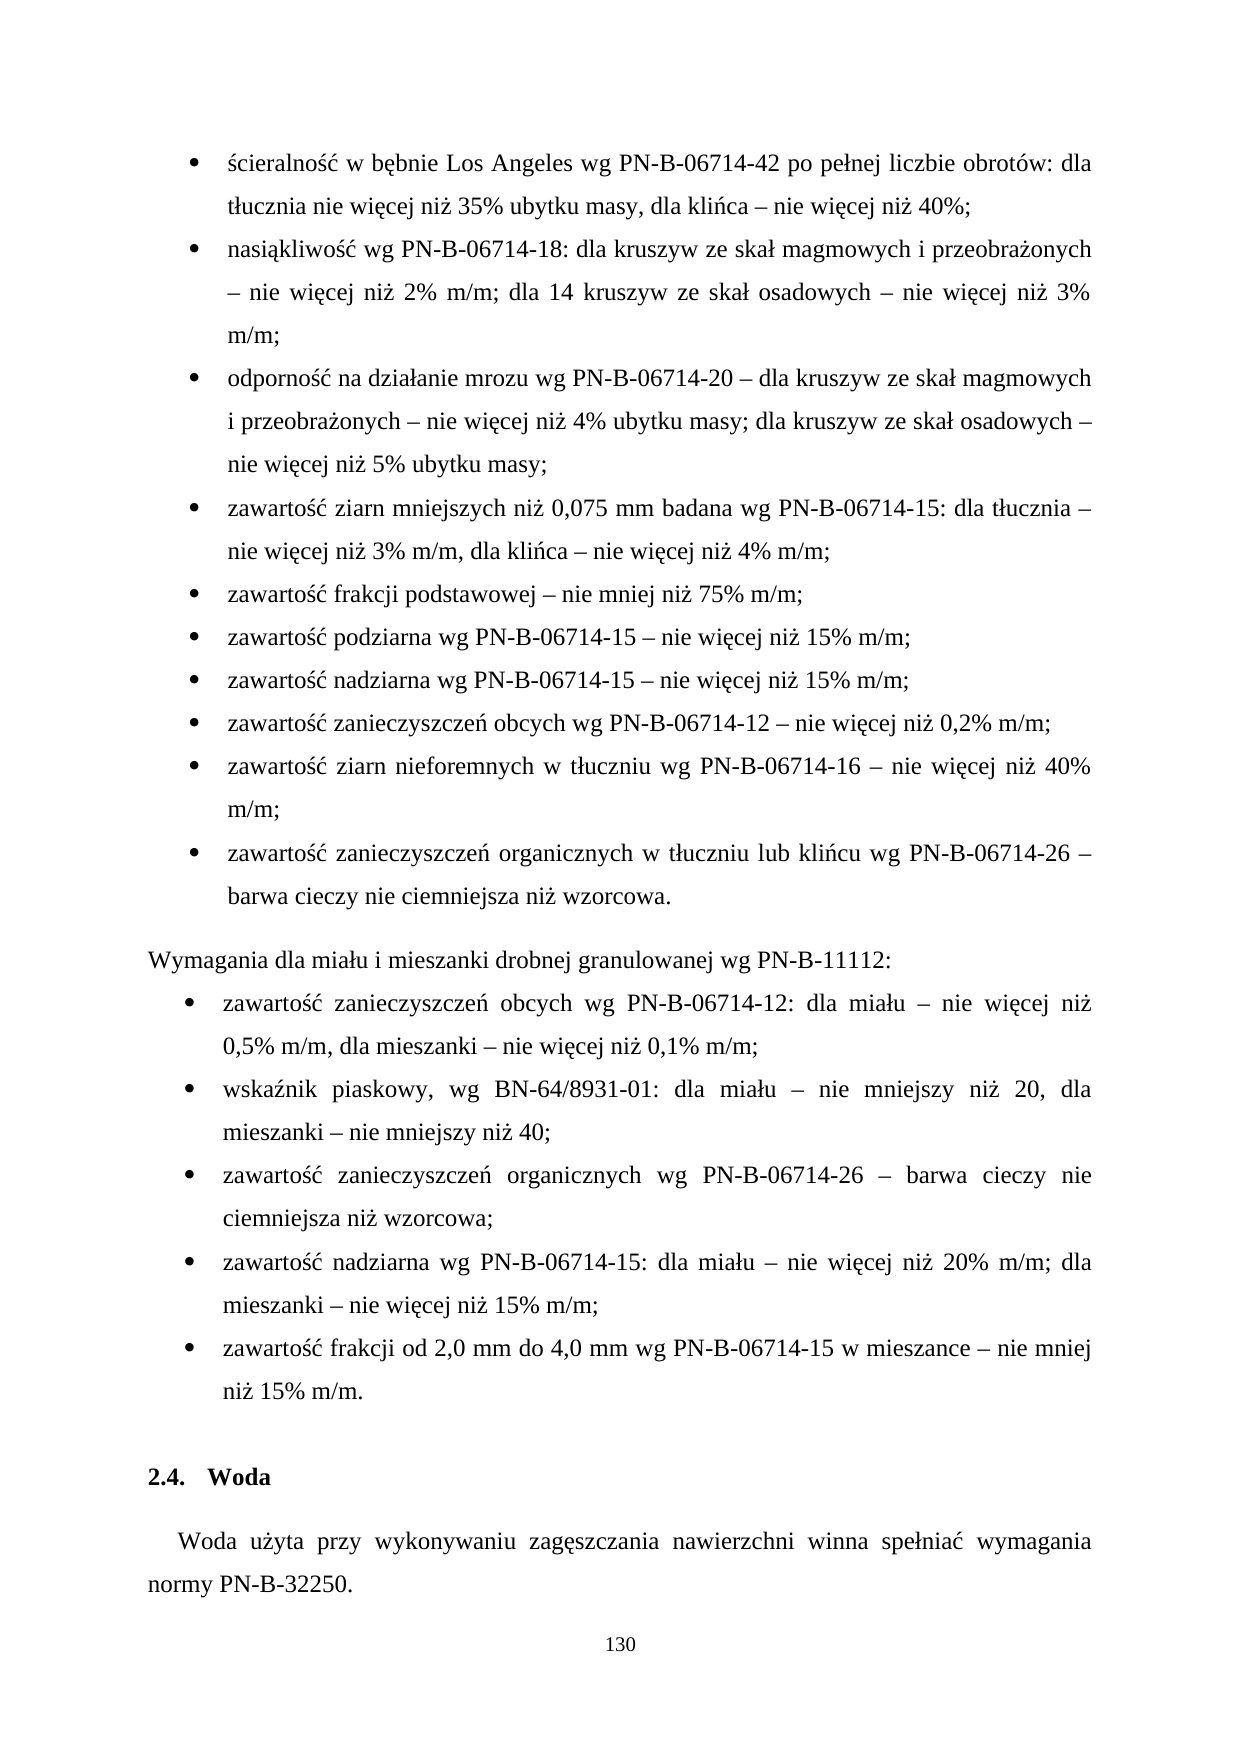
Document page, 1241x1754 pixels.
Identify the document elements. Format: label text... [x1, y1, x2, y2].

list zawartość frakcji od 2,0 mm do 4,0 mm wg PN-B-06714-15 w mieszance – nie mniej niż 15% m/m. [185, 1333, 1093, 1405]
text Woda użyta przy wykonywaniu zagęszczania nawierzchni winna spełniać wymagania normy PN-B-32250. [148, 1526, 1093, 1598]
list zawartość zanieczyszczeń organicznych w tłuczniu lub klińcu wg PN-B-06714-26 – barwa cieczy nie ciemniejsza niż wzorcowa. [190, 838, 1093, 909]
list zawartość zanieczyszczeń obcych wg PN-B-06714-12: dla miału – nie więcej niż 0,5% m/m, dla mieszanki – nie więcej niż 0,1% m/m; [185, 988, 1093, 1060]
list zawartość frakcji podstawowej – nie mniej niż 75% m/m; [190, 579, 1093, 608]
list zawartość ziarn mniejszych niż 0,075 mm badana wg PN-B-06714-15: dla tłucznia – nie więcej niż 3% m/m, dla klińca – nie więcej niż 4% m/m; [190, 493, 1093, 564]
list zawartość zanieczyszczeń obcych wg PN-B-06714-12 – nie więcej niż 0,2% m/m; [190, 708, 1093, 737]
text Wymagania dla miału i mieszanki drobnej granulowanej wg PN-B-11112: [148, 945, 1093, 973]
list zawartość zanieczyszczeń organicznych wg PN-B-06714-26 – barwa cieczy nie ciemniejsza niż wzorcowa; [185, 1160, 1093, 1232]
list odporność na działanie mrozu wg PN-B-06714-20 – dla kruszyw ze skał magmowych i przeobrażonych – nie więcej niż 4% ubytku masy; dla kruszyw ze skał osadowych – nie więcej niż 5% ubytku masy; [190, 363, 1093, 478]
list zawartość nadziarna wg PN-B-06714-15 – nie więcej niż 15% m/m; [190, 665, 1093, 694]
list zawartość podziarna wg PN-B-06714-15 – nie więcej niż 15% m/m; [190, 622, 1093, 651]
list nasiąkliwość wg PN-B-06714-18: dla kruszyw ze skał magmowych i przeobrażonych – nie więcej niż 2% m/m; dla 14 kruszyw ze skał osadowych – nie więcej niż 3% m/m; [190, 234, 1093, 349]
list zawartość ziarn nieforemnych w tłuczniu wg PN-B-06714-16 – nie więcej niż 40% m/m; [190, 751, 1093, 823]
list Woda [148, 1462, 1093, 1491]
list ścieralność w bębnie Los Angeles wg PN-B-06714-42 po pełnej liczbie obrotów: dla tłucznia nie więcej niż 35% ubytku masy, dla klińca – nie więcej niż 40%; [190, 148, 1093, 219]
list zawartość nadziarna wg PN-B-06714-15: dla miału – nie więcej niż 20% m/m; dla mieszanki – nie więcej niż 15% m/m; [185, 1247, 1093, 1318]
list wskaźnik piaskowy, wg BN-64/8931-01: dla miału – nie mniejszy niż 20, dla mieszanki – nie mniejszy niż 40; [185, 1074, 1093, 1146]
